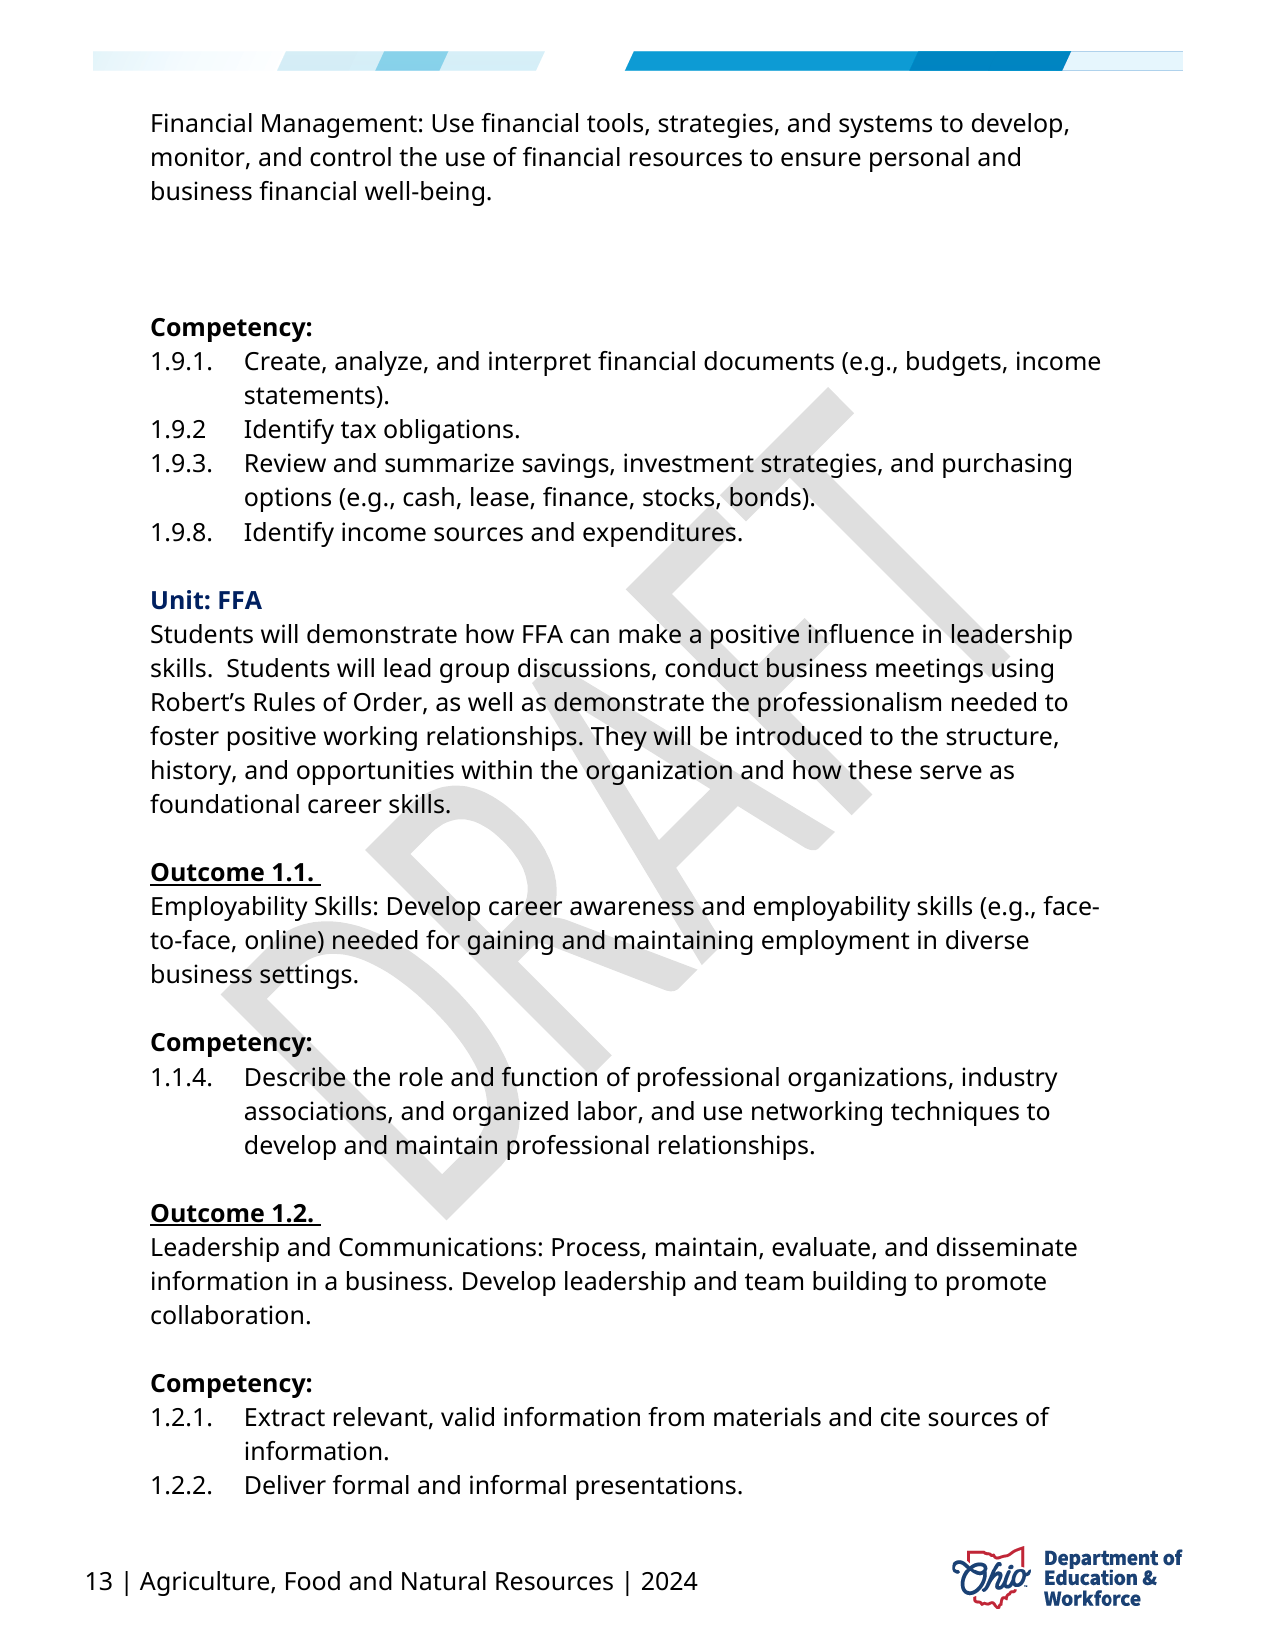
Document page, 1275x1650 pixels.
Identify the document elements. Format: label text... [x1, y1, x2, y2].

text Outcome 1.1. [150, 855, 1125, 889]
text Competency: [150, 310, 1125, 344]
text Outcome 1.2. [150, 1195, 1125, 1229]
text Competency: [150, 1366, 1125, 1400]
text Leadership and Communications: Process, maintain, evaluate, and disseminate information in a business. Develop leadership and team building to promote collaboration. [150, 1229, 1125, 1332]
text 1.9.1. Create, analyze, and interpret financial documents (e.g., budgets, income statements). [150, 344, 1125, 412]
text 1.9.3. Review and summarize savings, investment strategies, and purchasing options (e.g., cash, lease, finance, stocks, bonds). [150, 446, 1125, 514]
text 1.2.1. Extract relevant, valid information from materials and cite sources of information. [150, 1400, 1125, 1468]
text 1.2.2. Deliver formal and informal presentations. [150, 1468, 1125, 1502]
text 1.1.4. Describe the role and function of professional organizations, industry associations, and organized labor, and use networking techniques to develop and maintain professional relationships. [150, 1059, 1125, 1161]
text 1.9.2 Identify tax obligations. [150, 412, 1125, 446]
text Competency: [150, 1025, 1125, 1059]
text Students will demonstrate how FFA can make a positive influence in leadership skills. Students will lead group discussions, conduct business meetings using Robert’s Rules of Order, as well as demonstrate the professionalism needed to foster positive working relationships. They will be introduced to the structure, history, and opportunities within the organization and how these serve as foundational career skills. [150, 616, 1125, 821]
text Financial Management: Use financial tools, strategies, and systems to develop, monitor, and control the use of financial resources to ensure personal and business financial well-being. [150, 105, 1125, 208]
text 1.9.8. Identify income sources and expenditures. [150, 514, 1125, 548]
text Employability Skills: Develop career awareness and employability skills (e.g., face-to-face, online) needed for gaining and maintaining employment in diverse business settings. [150, 889, 1125, 991]
picture [8, 19, 1267, 1647]
text Unit: FFA [150, 582, 1125, 616]
